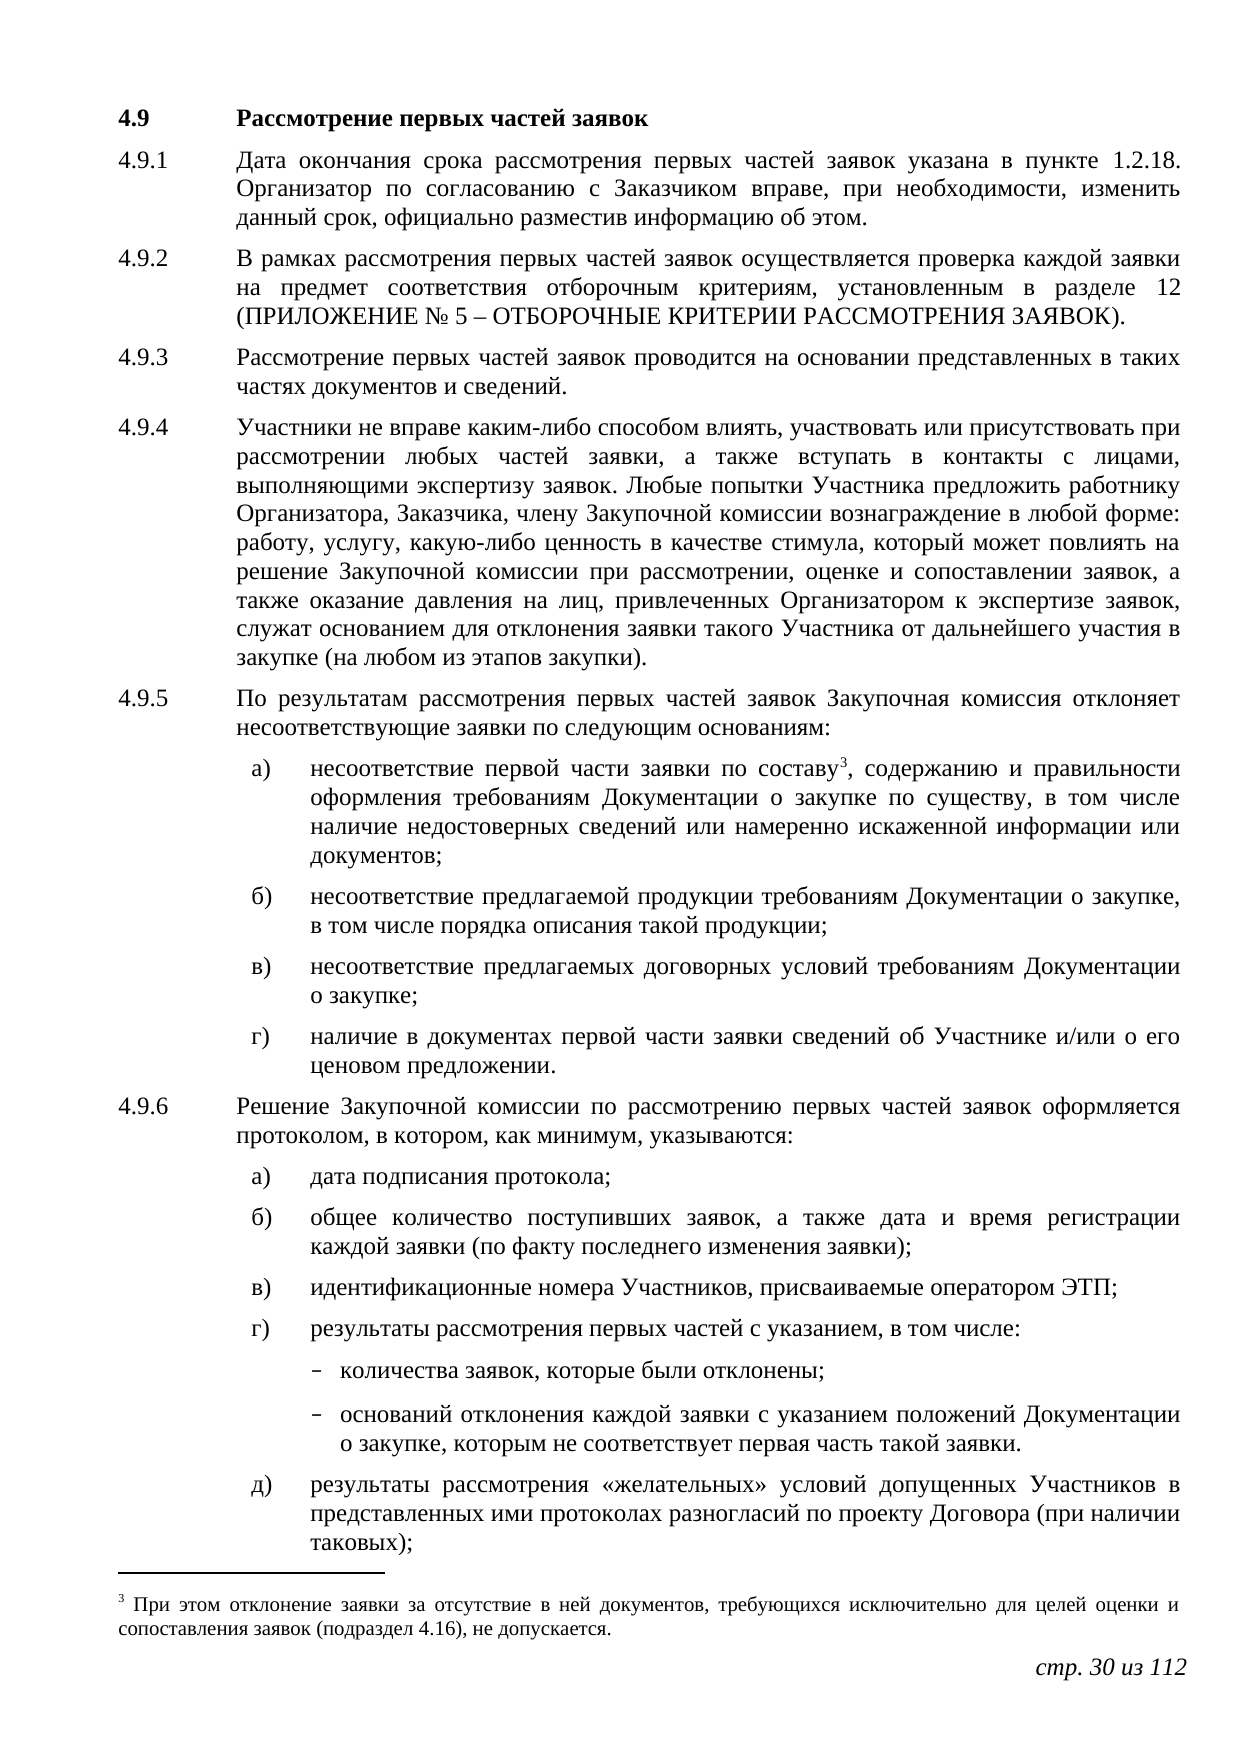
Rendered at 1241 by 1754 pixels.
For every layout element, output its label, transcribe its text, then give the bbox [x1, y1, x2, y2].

text дата подписания протокола; [251, 1161, 1181, 1190]
text Рассмотрение первых частей заявок проводится на основании представленных в таких частях документов и сведений. [118, 342, 1181, 400]
text несоответствие предлагаемых договорных условий требованиям Документации о закупке; [251, 951, 1181, 1008]
text несоответствие предлагаемой продукции требованиям Документации о закупке, в том числе порядка описания такой продукции; [251, 881, 1181, 938]
text Решение Закупочной комиссии по рассмотрению первых частей заявок оформляется протоколом, в котором, как минимум, указываются: [118, 1091, 1181, 1148]
text Дата окончания срока рассмотрения первых частей заявок указана в пункте 1.2.18. Организатор по согласованию с Заказчиком вправе, при необходимости, изменить данный срок, официально разместив информацию об этом. [118, 145, 1181, 231]
list оснований отклонения каждой заявки с указанием положений Документации о закупке, которым не соответствует первая часть такой заявки. [310, 1398, 1181, 1457]
text несоответствие первой части заявки по составу, содержанию и правильности оформления требованиям Документации о закупке по существу, в том числе наличие недостоверных сведений или намеренно искаженной информации или документов; [251, 753, 1181, 868]
list количества заявок, которые были отклонены; [310, 1355, 1181, 1385]
text результаты рассмотрения «желательных» условий допущенных Участников в представленных ими протоколах разногласий по проекту Договора (при наличии таковых); [251, 1469, 1181, 1556]
subtitle Рассмотрение первых частей заявок [118, 103, 1181, 132]
text результаты рассмотрения первых частей с указанием, в том числе: [251, 1313, 1181, 1342]
text идентификационные номера Участников, присваиваемые оператором ЭТП; [251, 1272, 1181, 1301]
text По результатам рассмотрения первых частей заявок Закупочная комиссия отклоняет несоответствующие заявки по следующим основаниям: [118, 683, 1181, 741]
text Участники не вправе каким-либо способом влиять, участвовать или присутствовать при рассмотрении любых частей заявки, а также вступать в контакты с лицами, выполняющими экспертизу заявок. Любые попытки Участника предложить работнику Организатора, Заказчика, члену Закупочной комиссии вознаграждение в любой форме: работу, услугу, какую-либо ценность в качестве стимула, который может повлиять на решение Закупочной комиссии при рассмотрении, оценке и сопоставлении заявок, а также оказание давления на лиц, привлеченных Организатором к экспертизе заявок, служат основанием для отклонения заявки такого Участника от дальнейшего участия в закупке (на любом из этапов закупки). [118, 412, 1181, 671]
text наличие в документах первой части заявки сведений об Участнике и/или о его ценовом предложении. [251, 1021, 1181, 1078]
text общее количество поступивших заявок, а также дата и время регистрации каждой заявки (по факту последнего изменения заявки); [251, 1202, 1181, 1260]
text В рамках рассмотрения первых частей заявок осуществляется проверка каждой заявки на предмет соответствия отборочным критериям, установленным в разделе 12 (ПРИЛОЖЕНИЕ № 5 – ОТБОРОЧНЫЕ КРИТЕРИИ РАССМОТРЕНИЯ ЗАЯВОК). [118, 243, 1181, 330]
